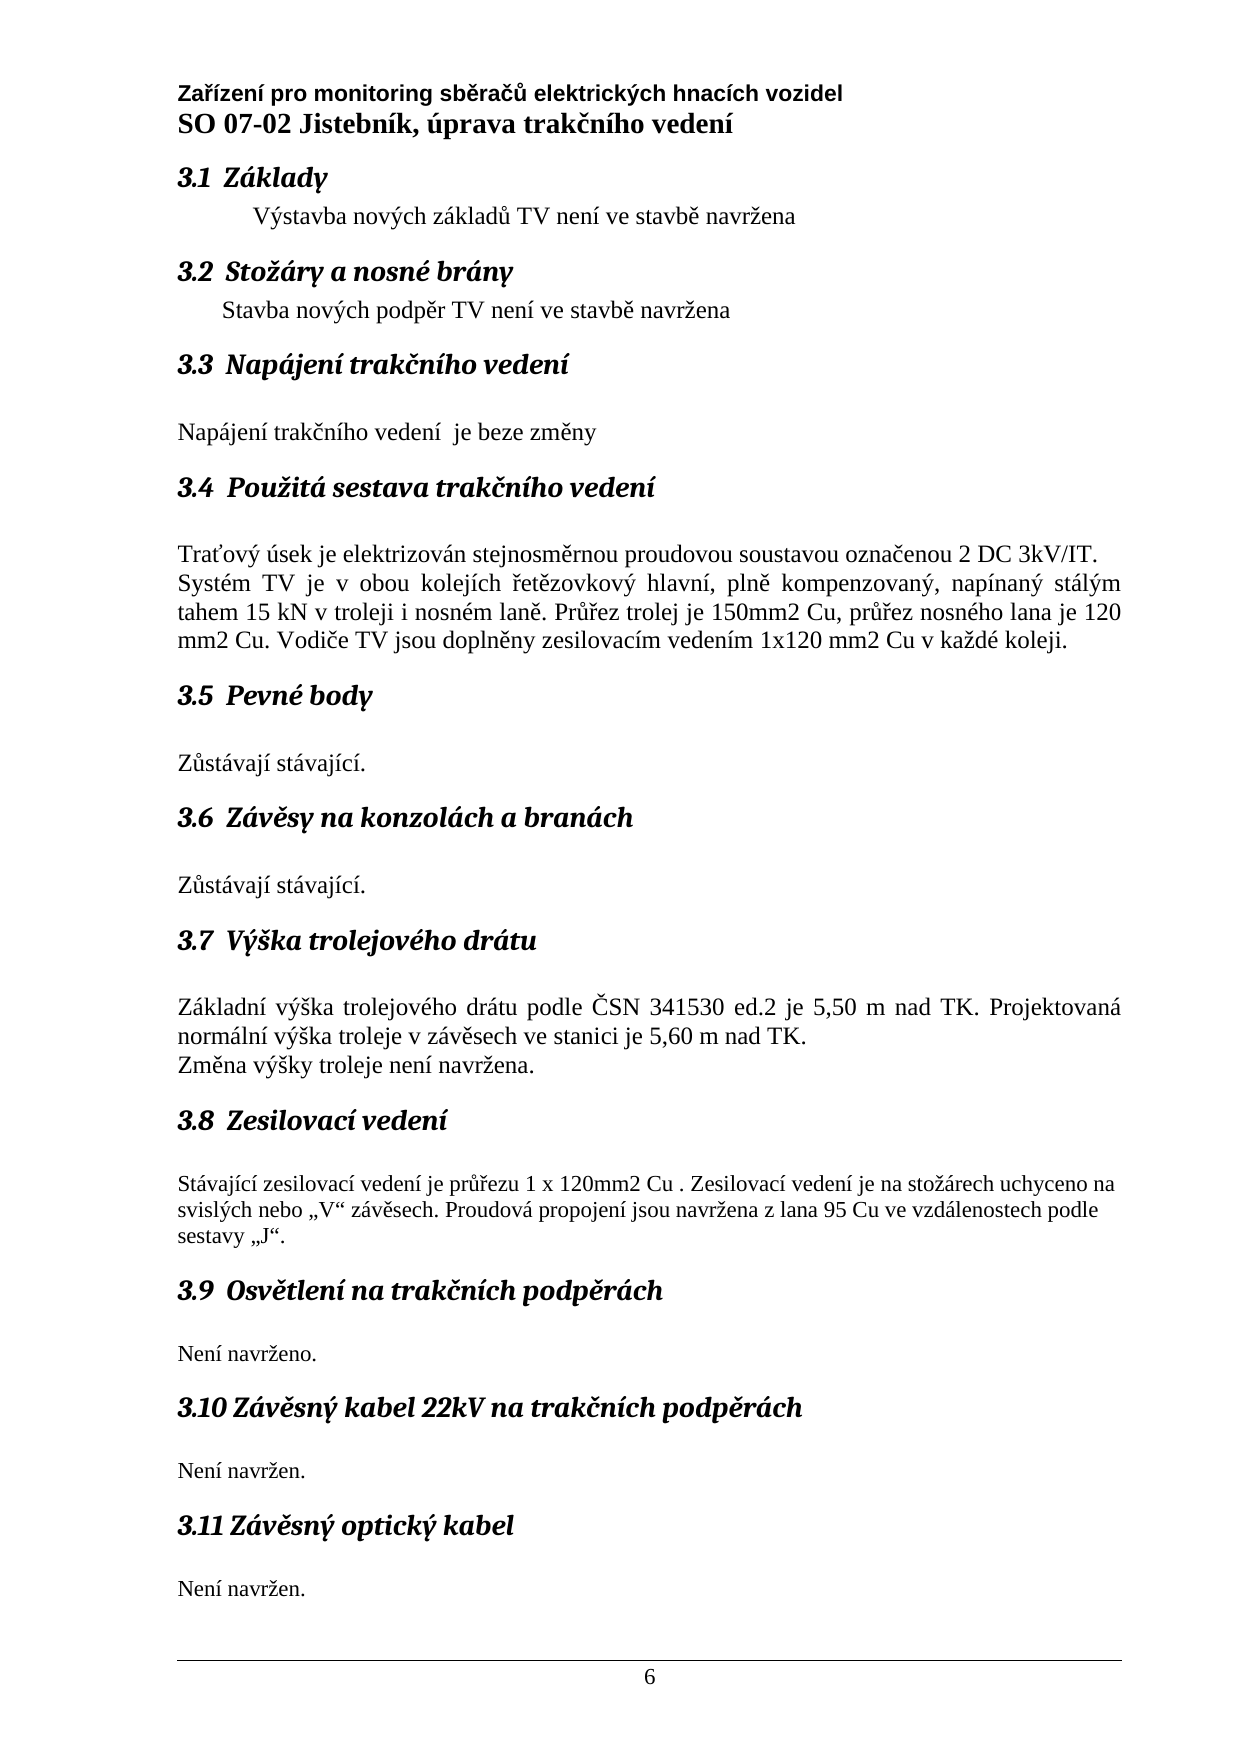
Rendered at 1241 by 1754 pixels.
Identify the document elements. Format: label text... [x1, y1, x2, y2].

text Napájení trakčního vedení je beze změny [177, 417, 1122, 446]
text Zůstávají stávající. [177, 748, 1122, 777]
subtitle 3.9 Osvětlení na trakčních podpěrách [177, 1274, 1122, 1307]
subtitle 3.1 Základy [177, 161, 1122, 195]
text Změna výšky troleje není navržena. [177, 1050, 1122, 1079]
subtitle 3.3 Napájení trakčního vedení [177, 348, 1122, 382]
subtitle 3.11 Závěsný optický kabel [177, 1509, 1122, 1542]
text Stávající zesilovací vedení je průřezu 1 x 120mm2 Cu . Zesilovací vedení je na stožárech uchyceno na svislých nebo „V“ závěsech. Proudová propojení jsou navržena z lana 95 Cu ve vzdálenostech podle sestavy „J“. [177, 1170, 1122, 1249]
subtitle 3.8 Zesilovací vedení [177, 1104, 1122, 1137]
subtitle 3.5 Pevné body [177, 679, 1122, 713]
text Není navržen. [177, 1457, 1122, 1484]
text Není navrženo. [177, 1340, 1122, 1366]
text Výstavba nových základů TV není ve stavbě navržena [177, 201, 1122, 230]
subtitle 3.10 Závěsný kabel 22kV na trakčních podpěrách [177, 1391, 1122, 1425]
subtitle 3.4 Použitá sestava trakčního vedení [177, 471, 1122, 504]
subtitle 3.7 Výška trolejového drátu [177, 924, 1122, 957]
text Traťový úsek je elektrizován stejnosměrnou proudovou soustavou označenou 2 DC 3kV/IT. [177, 539, 1122, 568]
text Systém TV je v obou kolejích řetězovkový hlavní, plně kompenzovaný, napínaný stálým tahem 15 kN v troleji i nosném laně. Průřez trolej je 150mm2 Cu, průřez nosného lana je 120 mm2 Cu. Vodiče TV jsou doplněny zesilovacím vedením 1x120 mm2 Cu v každé koleji. [177, 568, 1122, 654]
text Základní výška trolejového drátu podle ČSN 341530 ed.2 je 5,50 m nad TK. Projektovaná normální výška troleje v závěsech ve stanici je 5,60 m nad TK. [177, 992, 1122, 1050]
text Není navržen. [177, 1575, 1122, 1601]
text Stavba nových podpěr TV není ve stavbě navržena [222, 295, 1122, 323]
subtitle 3.2 Stožáry a nosné brány [177, 255, 1122, 288]
text Zůstávají stávající. [177, 870, 1122, 899]
subtitle 3.6 Závěsy na konzolách a branách [177, 802, 1122, 835]
